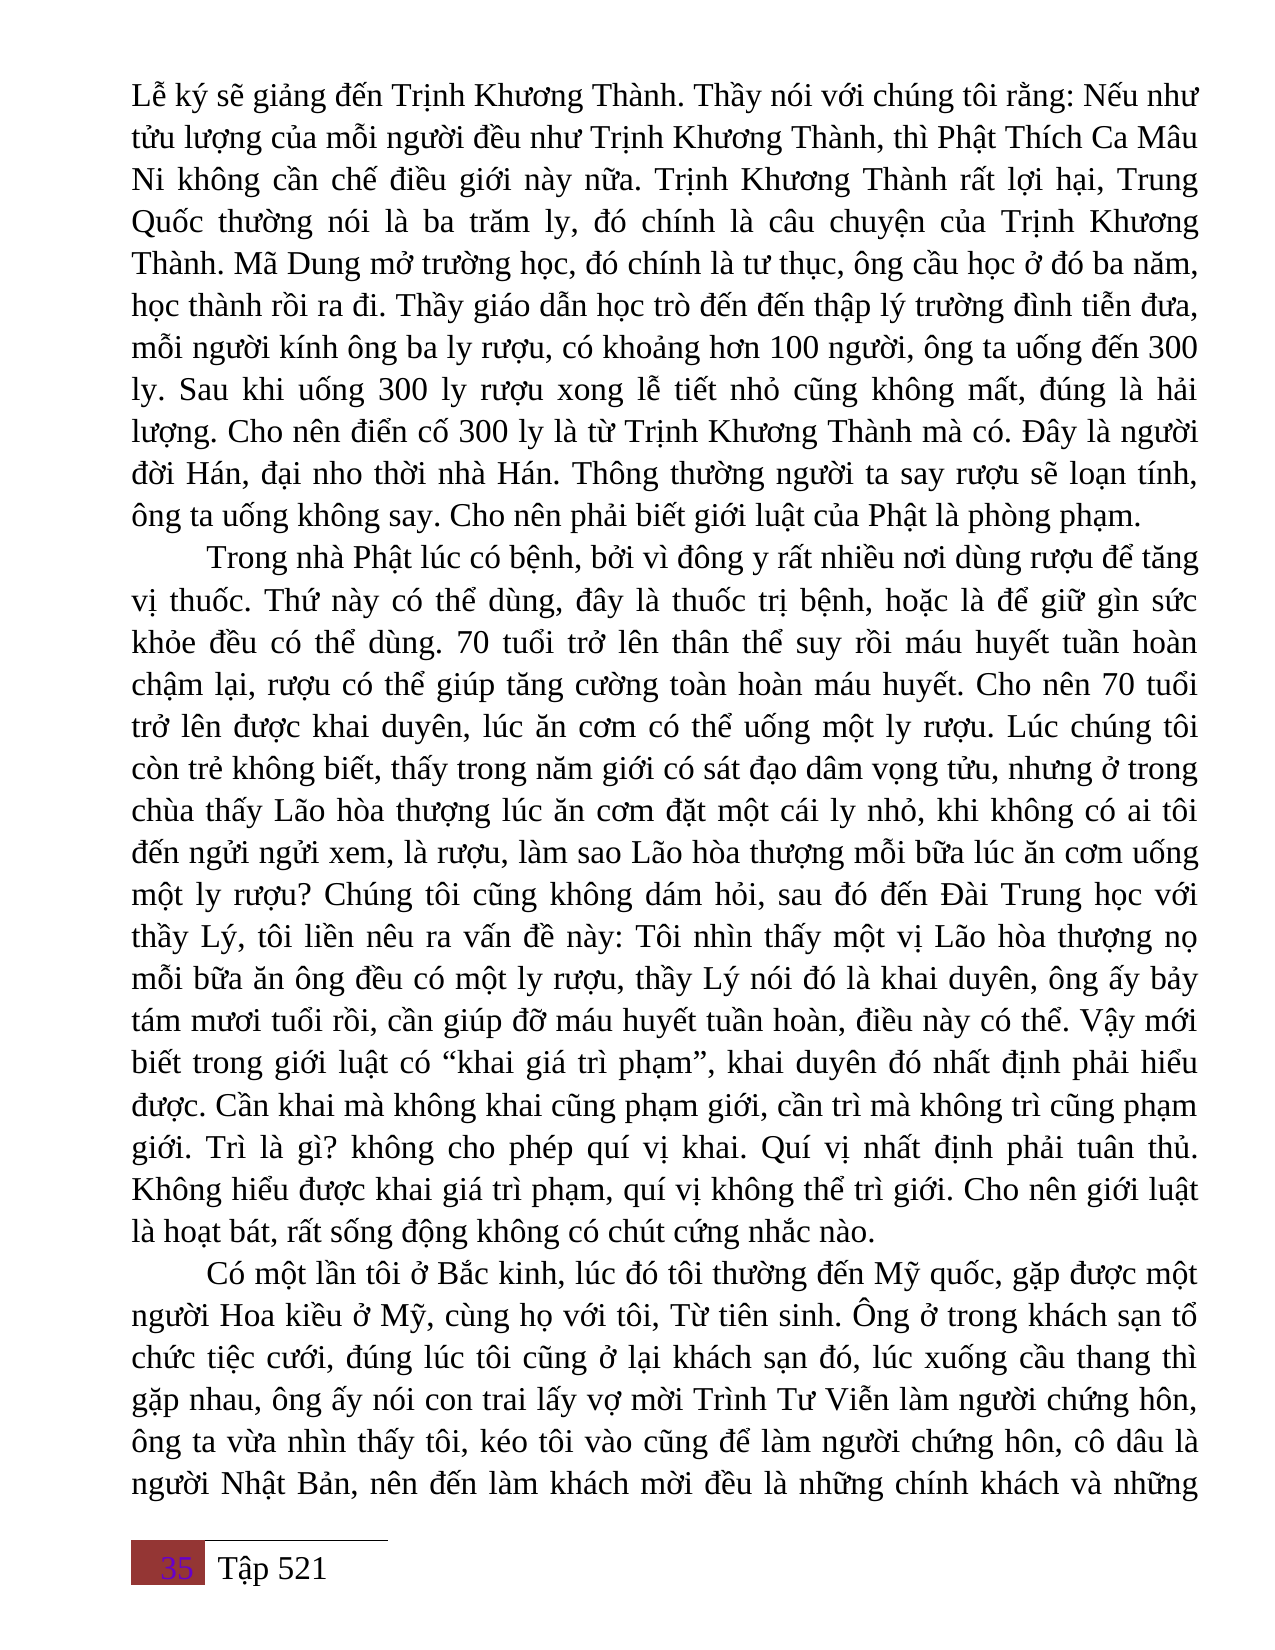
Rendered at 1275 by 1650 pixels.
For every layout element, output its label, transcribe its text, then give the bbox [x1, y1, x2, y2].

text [131, 1253, 1200, 1502]
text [131, 75, 1200, 534]
text Trong nhà Phật lúc có bệnh, bởi vì đông y rất nhiều nơi dùng rượu để tăng vị thuốc. Thứ này có thể dùng, đây là thuốc trị bệnh, hoặc là để giữ gìn sức khỏe đều có thể dùng. 70 tuổi trở lên thân thể suy rồi máu huyết tuần hoàn chậm lại, rượu có thể giúp tăng cường toàn hoàn máu huyết. Cho nên 70 tuổi trở lên được khai duyên, lúc ăn cơm có thể uống một ly rượu. Lúc chúng tôi còn trẻ không biết, thấy trong năm giới có sát đạo dâm vọng tửu, nhưng ở trong chùa thấy Lão hòa thượng lúc ăn cơm đặt một cái ly nhỏ, khi không có ai tôi đến ngửi ngửi xem, là rượu, làm sao Lão hòa thượng mỗi bữa lúc ăn cơm uống một ly rượu? Chúng tôi cũng không dám hỏi, sau đó đến Đài Trung học với thầy Lý, tôi liền nêu ra vấn đề này: Tôi nhìn thấy một vị Lão hòa thượng nọ mỗi bữa ăn ông đều có một ly rượu, thầy Lý nói đó là khai duyên, ông ấy bảy tám mươi tuổi rồi, cần giúp đỡ máu huyết tuần hoàn, điều này có thể. Vậy mới biết trong giới luật có “khai giá trì phạm”, khai duyên đó nhất định phải hiểu được. Cần khai mà không khai cũng phạm giới, cần trì mà không trì cũng phạm giới. Trì là gì? không cho phép quí vị khai. Quí vị nhất định phải tuân thủ. Không hiểu được khai giá trì phạm, quí vị không thể trì giới. Cho nên giới luật là hoạt bát, rất sống động không có chút cứng nhắc nào. [131, 538, 1200, 1249]
